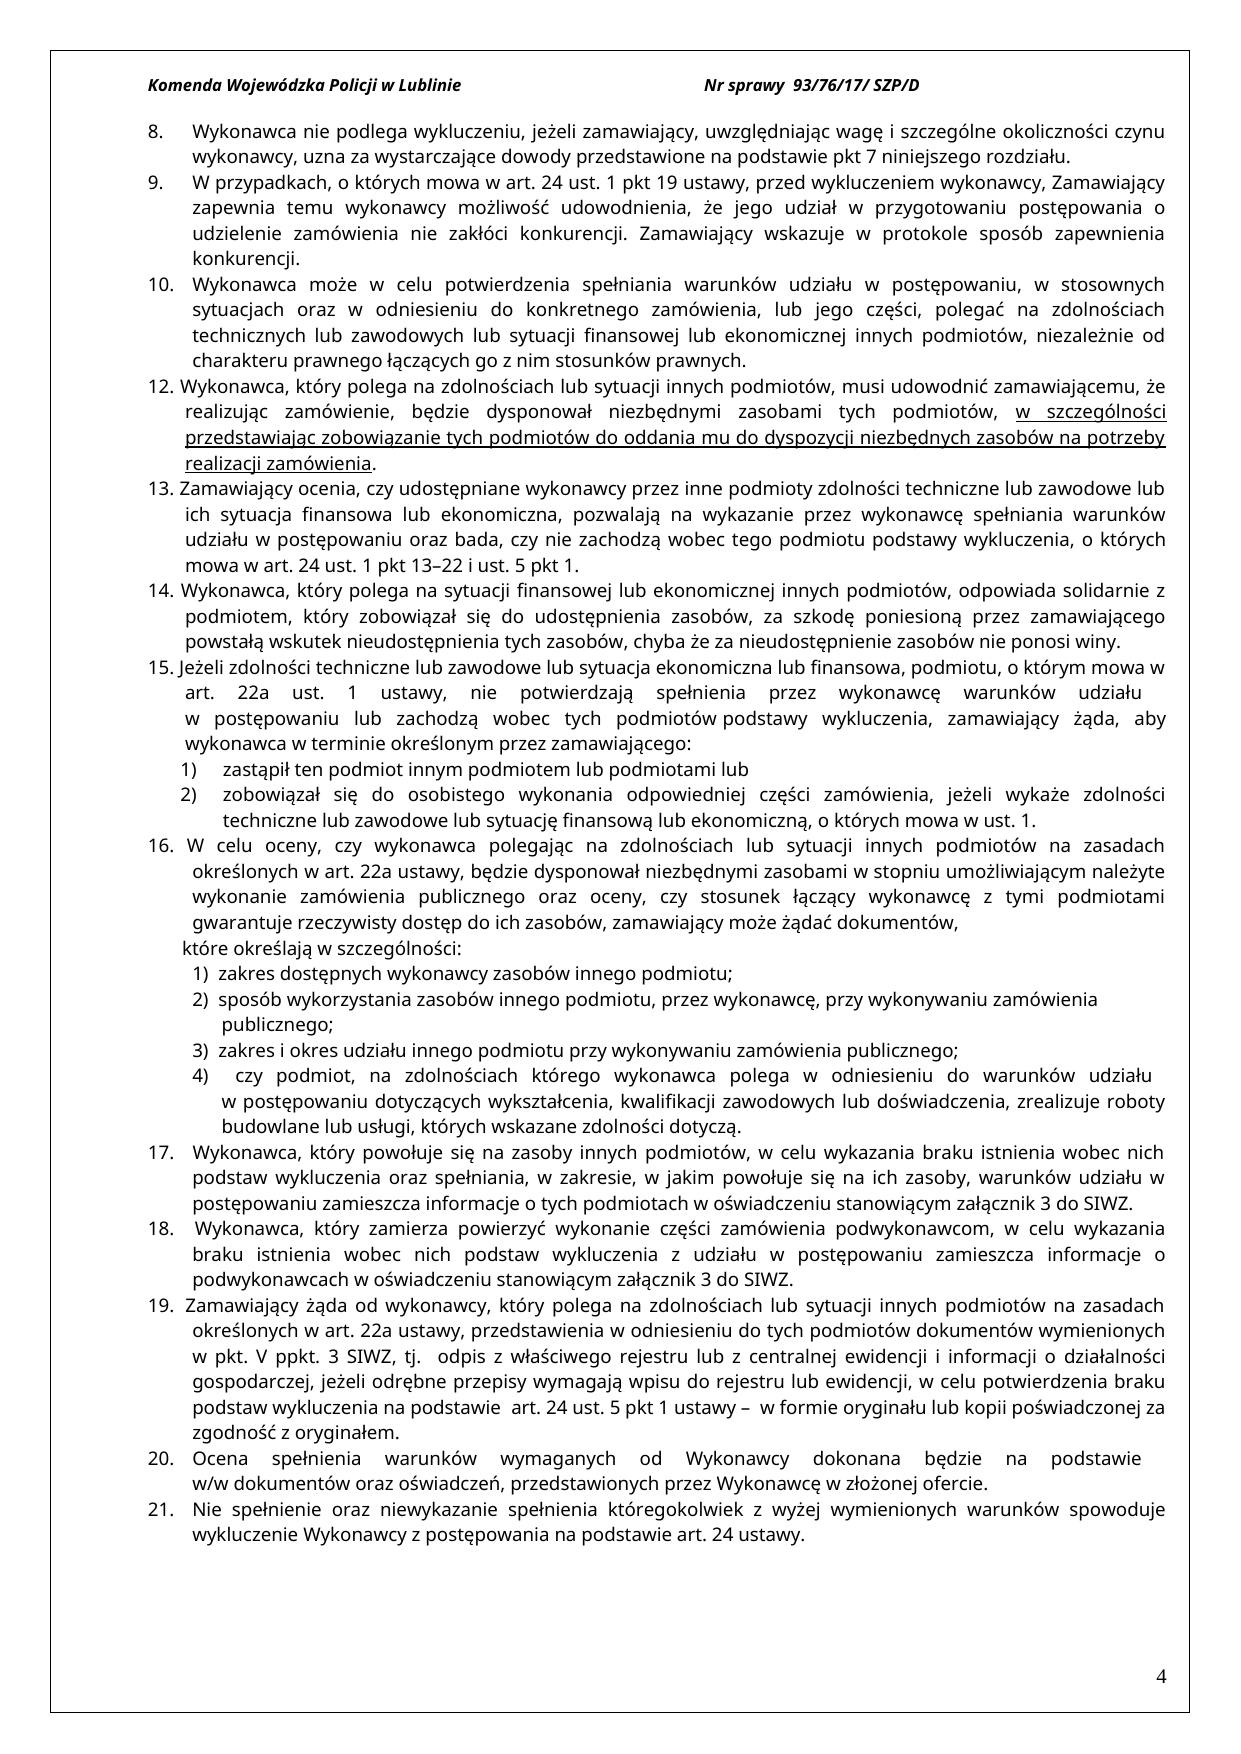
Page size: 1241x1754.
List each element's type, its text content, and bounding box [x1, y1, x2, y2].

text 4) czy podmiot, na zdolnościach którego wykonawca polega w odniesieniu do warunków udziału w postępowaniu dotyczących wykształcenia, kwalifikacji zawodowych lub doświadczenia, zrealizuje roboty budowlane lub usługi, których wskazane zdolności dotyczą. [192, 1062, 1166, 1139]
text 13. Zamawiający ocenia, czy udostępniane wykonawcy przez inne podmioty zdolności techniczne lub zawodowe lub ich sytuacja finansowa lub ekonomiczna, pozwalają na wykazanie przez wykonawcę spełniania warunków udziału w postępowaniu oraz bada, czy nie zachodzą wobec tego podmiotu podstawy wykluczenia, o których mowa w art. 24 ust. 1 pkt 13–22 i ust. 5 pkt 1. [148, 475, 1166, 577]
text 3) zakres i okres udziału innego podmiotu przy wykonywaniu zamówienia publicznego; [192, 1037, 1166, 1062]
text 1) zastąpił ten podmiot innym podmiotem lub podmiotami lub [180, 756, 1166, 782]
list Nie spełnienie oraz niewykazanie spełnienia któregokolwiek z wyżej wymienionych warunków spowoduje wykluczenie Wykonawcy z postępowania na podstawie art. 24 ustawy. [148, 1496, 1166, 1547]
text 15. Jeżeli zdolności techniczne lub zawodowe lub sytuacja ekonomiczna lub finansowa, podmiotu, o którym mowa w art. 22a ust. 1 ustawy, nie potwierdzają spełnienia przez wykonawcę warunków udziału w postępowaniu lub zachodzą wobec tych podmiotów podstawy wykluczenia, zamawiający żąda, aby wykonawca w terminie określonym przez zamawiającego: [148, 654, 1166, 756]
list Wykonawca, który zamierza powierzyć wykonanie części zamówienia podwykonawcom, w celu wykazania braku istnienia wobec nich podstaw wykluczenia z udziału w postępowaniu zamieszcza informacje o podwykonawcach w oświadczeniu stanowiącym załącznik 3 do SIWZ. [148, 1216, 1166, 1292]
text 1) zakres dostępnych wykonawcy zasobów innego podmiotu; [192, 960, 1166, 986]
list Zamawiający żąda od wykonawcy, który polega na zdolnościach lub sytuacji innych podmiotów na zasadach określonych w art. 22a ustawy, przedstawienia w odniesieniu do tych podmiotów dokumentów wymienionych w pkt. V ppkt. 3 SIWZ, tj. odpis z właściwego rejestru lub z centralnej ewidencji i informacji o działalności gospodarczej, jeżeli odrębne przepisy wymagają wpisu do rejestru lub ewidencji, w celu potwierdzenia braku podstaw wykluczenia na podstawie art. 24 ust. 5 pkt 1 ustawy – w formie oryginału lub kopii poświadczonej za zgodność z oryginałem. [148, 1292, 1166, 1445]
text 16. W celu oceny, czy wykonawca polegając na zdolnościach lub sytuacji innych podmiotów na zasadach określonych w art. 22a ustawy, będzie dysponował niezbędnymi zasobami w stopniu umożliwiającym należyte wykonanie zamówienia publicznego oraz oceny, czy stosunek łączący wykonawcę z tymi podmiotami gwarantuje rzeczywisty dostęp do ich zasobów, zamawiający może żądać dokumentów, [148, 833, 1166, 935]
list Wykonawca może w celu potwierdzenia spełniania warunków udziału w postępowaniu, w stosownych sytuacjach oraz w odniesieniu do konkretnego zamówienia, lub jego części, polegać na zdolnościach technicznych lub zawodowych lub sytuacji finansowej lub ekonomicznej innych podmiotów, niezależnie od charakteru prawnego łączących go z nim stosunków prawnych. [148, 271, 1166, 373]
list Wykonawca nie podlega wykluczeniu, jeżeli zamawiający, uwzględniając wagę i szczególne okoliczności czynu wykonawcy, uzna za wystarczające dowody przedstawione na podstawie pkt 7 niniejszego rozdziału. [148, 118, 1166, 169]
text 2) zobowiązał się do osobistego wykonania odpowiedniej części zamówienia, jeżeli wykaże zdolności techniczne lub zawodowe lub sytuację finansową lub ekonomiczną, o których mowa w ust. 1. [180, 782, 1166, 833]
text które określają w szczególności: [148, 935, 1166, 960]
text 12. Wykonawca, który polega na zdolnościach lub sytuacji innych podmiotów, musi udowodnić zamawiającemu, że realizując zamówienie, będzie dysponował niezbędnymi zasobami tych podmiotów, w szczególności przedstawiając zobowiązanie tych podmiotów do oddania mu do dyspozycji niezbędnych zasobów na potrzeby realizacji zamówienia. [148, 373, 1166, 475]
text 14. Wykonawca, który polega na sytuacji finansowej lub ekonomicznej innych podmiotów, odpowiada solidarnie z podmiotem, który zobowiązał się do udostępnienia zasobów, za szkodę poniesioną przez zamawiającego powstałą wskutek nieudostępnienia tych zasobów, chyba że za nieudostępnienie zasobów nie ponosi winy. [148, 577, 1166, 654]
text 2) sposób wykorzystania zasobów innego podmiotu, przez wykonawcę, przy wykonywaniu zamówienia publicznego; [192, 986, 1166, 1037]
list W przypadkach, o których mowa w art. 24 ust. 1 pkt 19 ustawy, przed wykluczeniem wykonawcy, Zamawiający zapewnia temu wykonawcy możliwość udowodnienia, że jego udział w przygotowaniu postępowania o udzielenie zamówienia nie zakłóci konkurencji. Zamawiający wskazuje w protokole sposób zapewnienia konkurencji. [148, 169, 1166, 271]
list Ocena spełnienia warunków wymaganych od Wykonawcy dokonana będzie na podstawie w/w dokumentów oraz oświadczeń, przedstawionych przez Wykonawcę w złożonej ofercie. [148, 1445, 1166, 1496]
list Wykonawca, który powołuje się na zasoby innych podmiotów, w celu wykazania braku istnienia wobec nich podstaw wykluczenia oraz spełniania, w zakresie, w jakim powołuje się na ich zasoby, warunków udziału w postępowaniu zamieszcza informacje o tych podmiotach w oświadczeniu stanowiącym załącznik 3 do SIWZ. [148, 1139, 1166, 1216]
